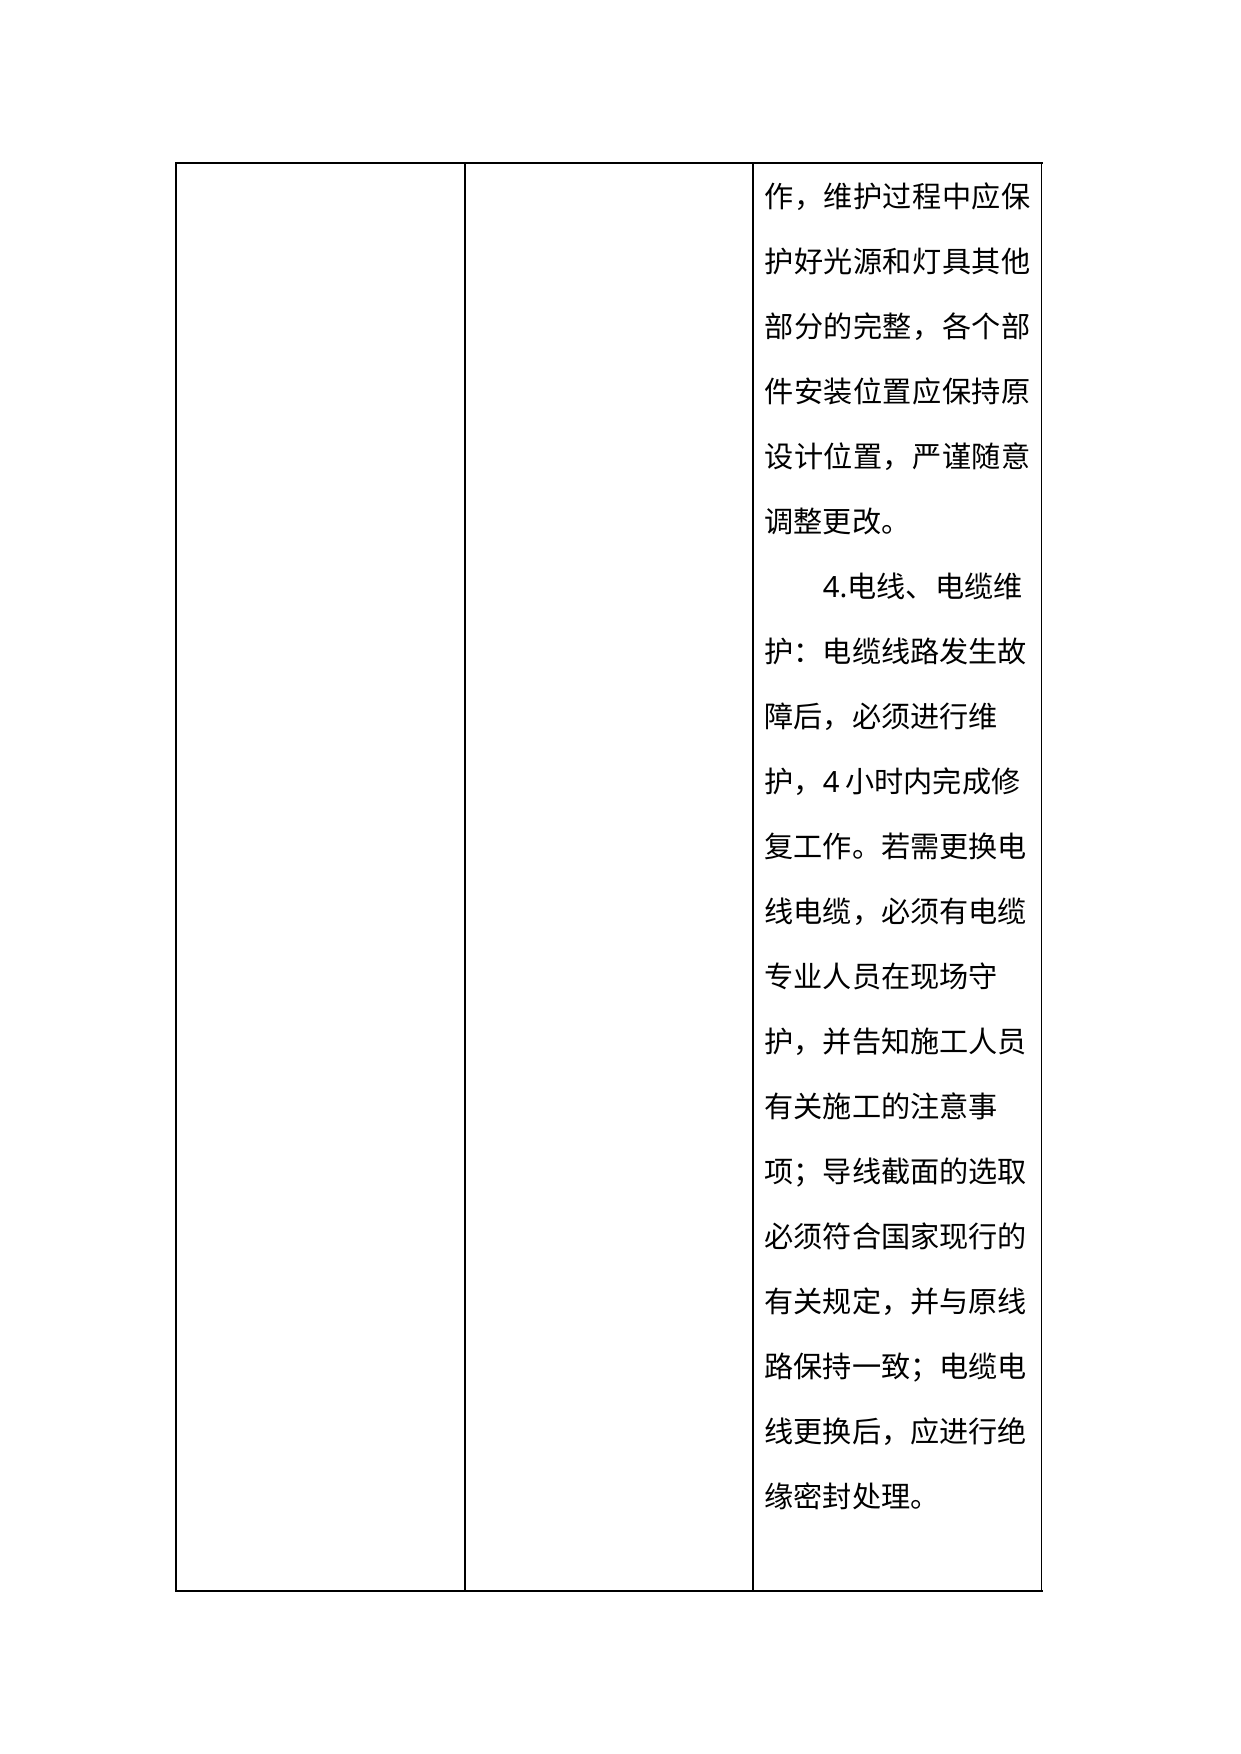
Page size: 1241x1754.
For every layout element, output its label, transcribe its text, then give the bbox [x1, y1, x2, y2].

table_cell [466, 164, 752, 1590]
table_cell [754, 164, 1041, 1590]
table_cell 1 [177, 164, 464, 1590]
